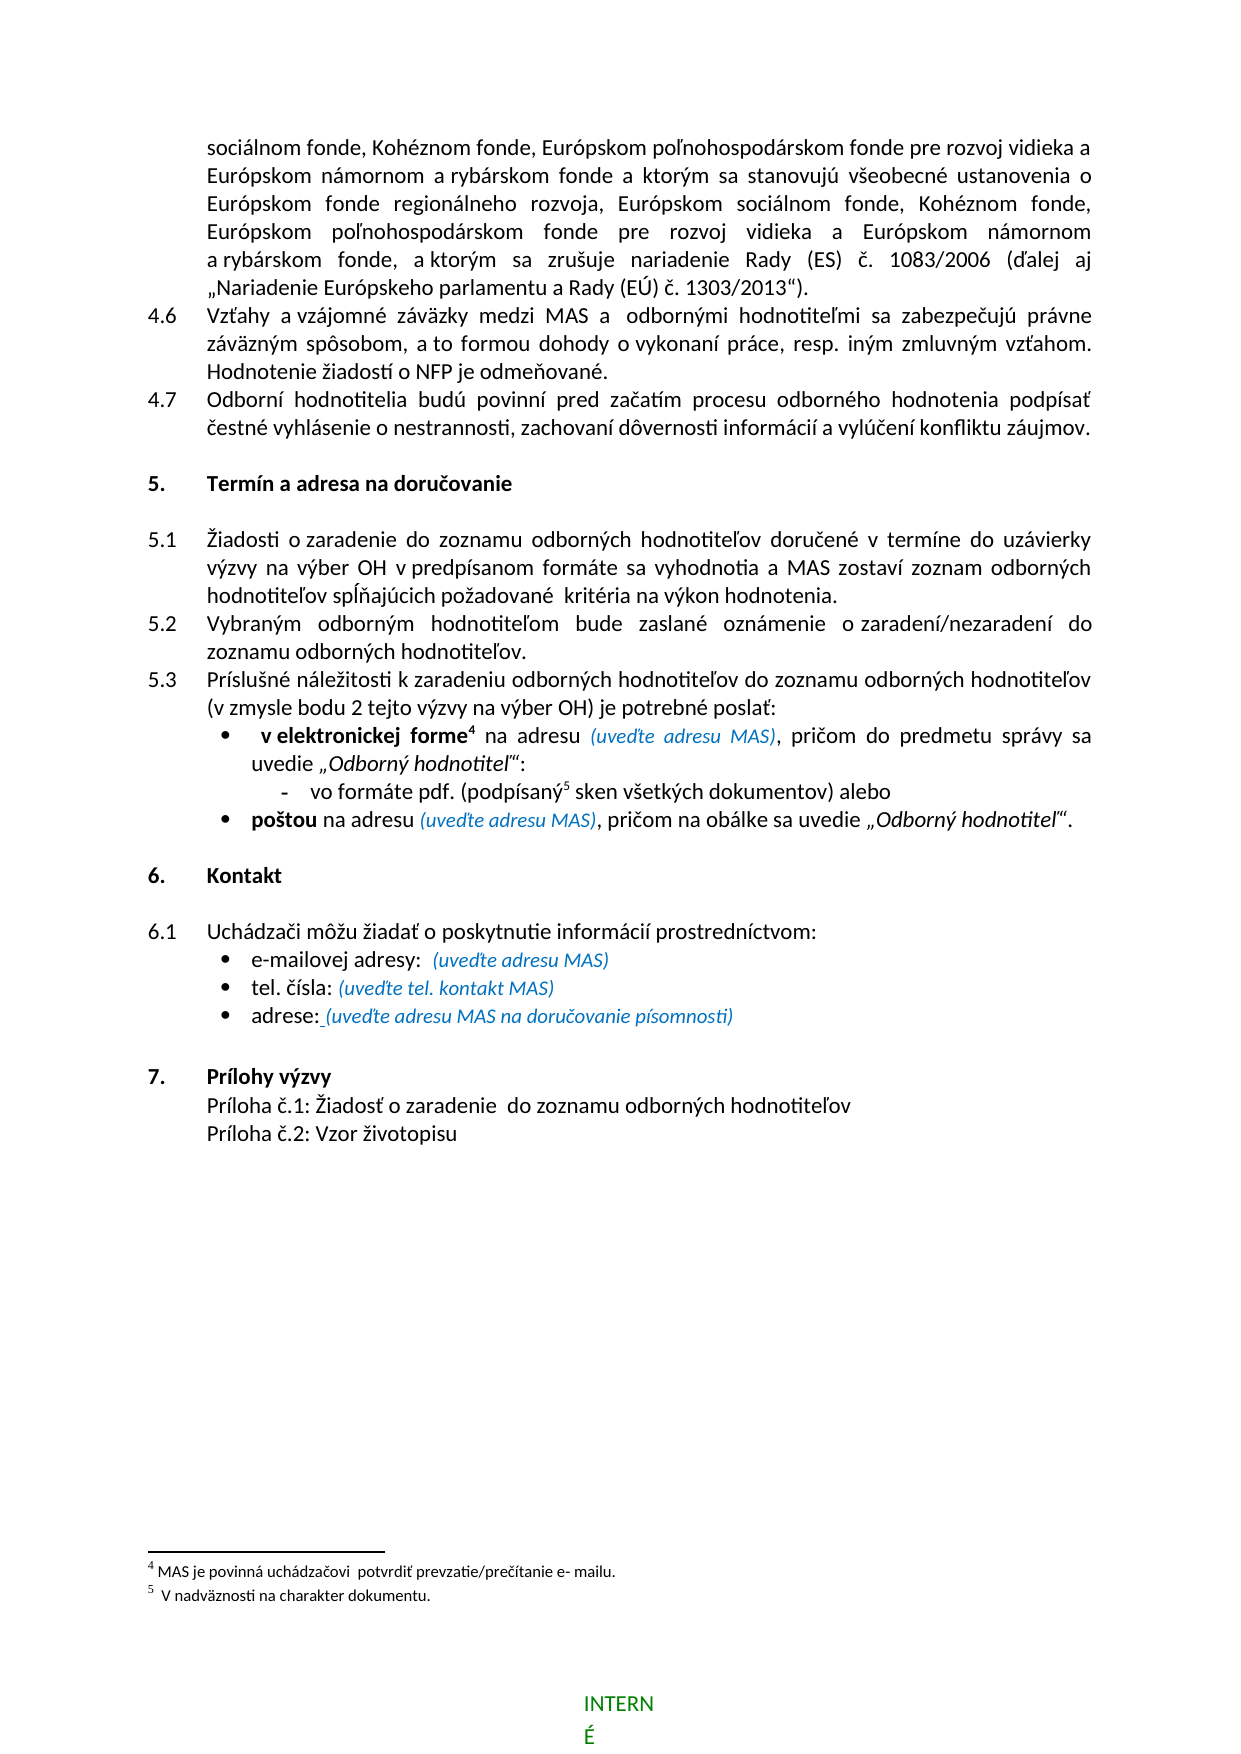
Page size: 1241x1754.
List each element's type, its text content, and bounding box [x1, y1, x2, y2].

list v elektronickej forme na adresu (uveďte adresu MAS), pričom do predmetu správy sa uvedie „Odborný hodnotiteľ“: [221, 721, 1093, 777]
list Prílohy výzvy [148, 1058, 1093, 1091]
list poštou na adresu (uveďte adresu MAS), pričom na obálke sa uvedie „Odborný hodnotiteľ“. [221, 805, 1093, 833]
list tel. čísla: (uveďte tel. kontakt MAS) [221, 973, 1093, 1002]
list adrese: (uveďte adresu MAS na doručovanie písomnosti) [221, 1002, 1093, 1029]
list Odborní hodnotitelia budú povinní pred začatím procesu odborného hodnotenia podpísať čestné vyhlásenie o nestrannosti, zachovaní dôvernosti informácií a vylúčení konfliktu záujmov. [148, 385, 1093, 441]
list Termín a adresa na doručovanie [148, 469, 1093, 497]
list Žiadosti o zaradenie do zoznamu odborných hodnotiteľov doručené v termíne do uzávierky výzvy na výber OH v predpísanom formáte sa vyhodnotia a MAS zostaví zoznam odborných hodnotiteľov spĺňajúcich požadované kritéria na výkon hodnotenia. [148, 525, 1093, 609]
list Vzťahy a vzájomné záväzky medzi MAS a odbornými hodnotiteľmi sa zabezpečujú právne záväzným spôsobom, a to formou dohody o vykonaní práce, resp. iným zmluvným vzťahom. Hodnotenie žiadostí o NFP je odmeňované. [148, 301, 1093, 385]
list Vybraným odborným hodnotiteľom bude zaslané oznámenie o zaradení/nezaradení do zoznamu odborných hodnotiteľov. [148, 609, 1093, 665]
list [148, 133, 1093, 301]
list e-mailovej adresy: (uveďte adresu MAS) [221, 946, 1093, 973]
list Kontakt [148, 861, 1093, 889]
list Príloha č.2: Vzor životopisu [207, 1119, 1093, 1147]
list Príloha č.1: Žiadosť o zaradenie do zoznamu odborných hodnotiteľov [207, 1091, 1093, 1119]
list vo formáte pdf. (podpísaný sken všetkých dokumentov) alebo [281, 777, 1093, 805]
list Uchádzači môžu žiadať o poskytnutie informácií prostredníctvom: [148, 917, 1093, 946]
list Príslušné náležitosti k zaradeniu odborných hodnotiteľov do zoznamu odborných hodnotiteľov (v zmysle bodu 2 tejto výzvy na výber OH) je potrebné poslať: [148, 665, 1093, 721]
